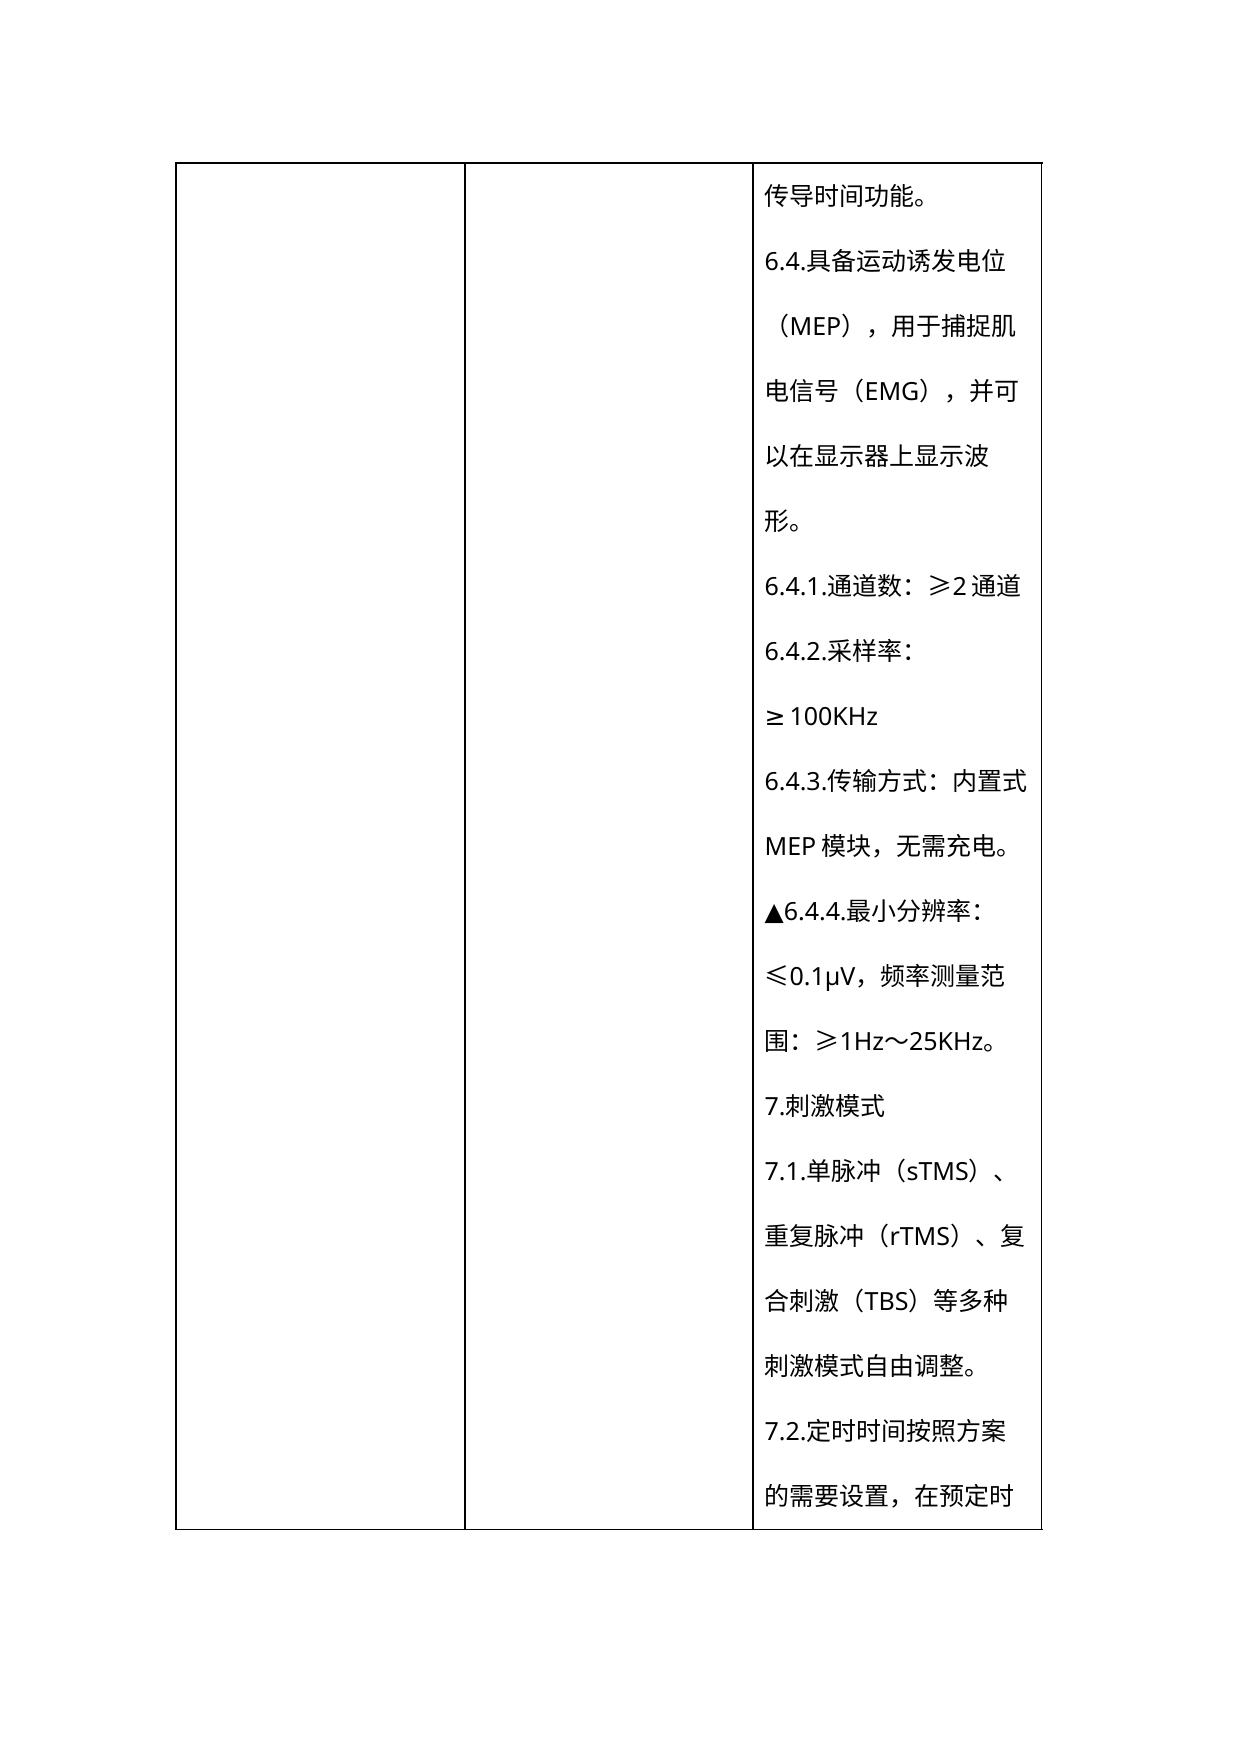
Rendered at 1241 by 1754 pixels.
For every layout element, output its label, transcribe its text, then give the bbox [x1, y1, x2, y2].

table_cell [754, 164, 1041, 1528]
table_cell 1 [177, 164, 464, 1528]
table_cell [466, 164, 752, 1528]
